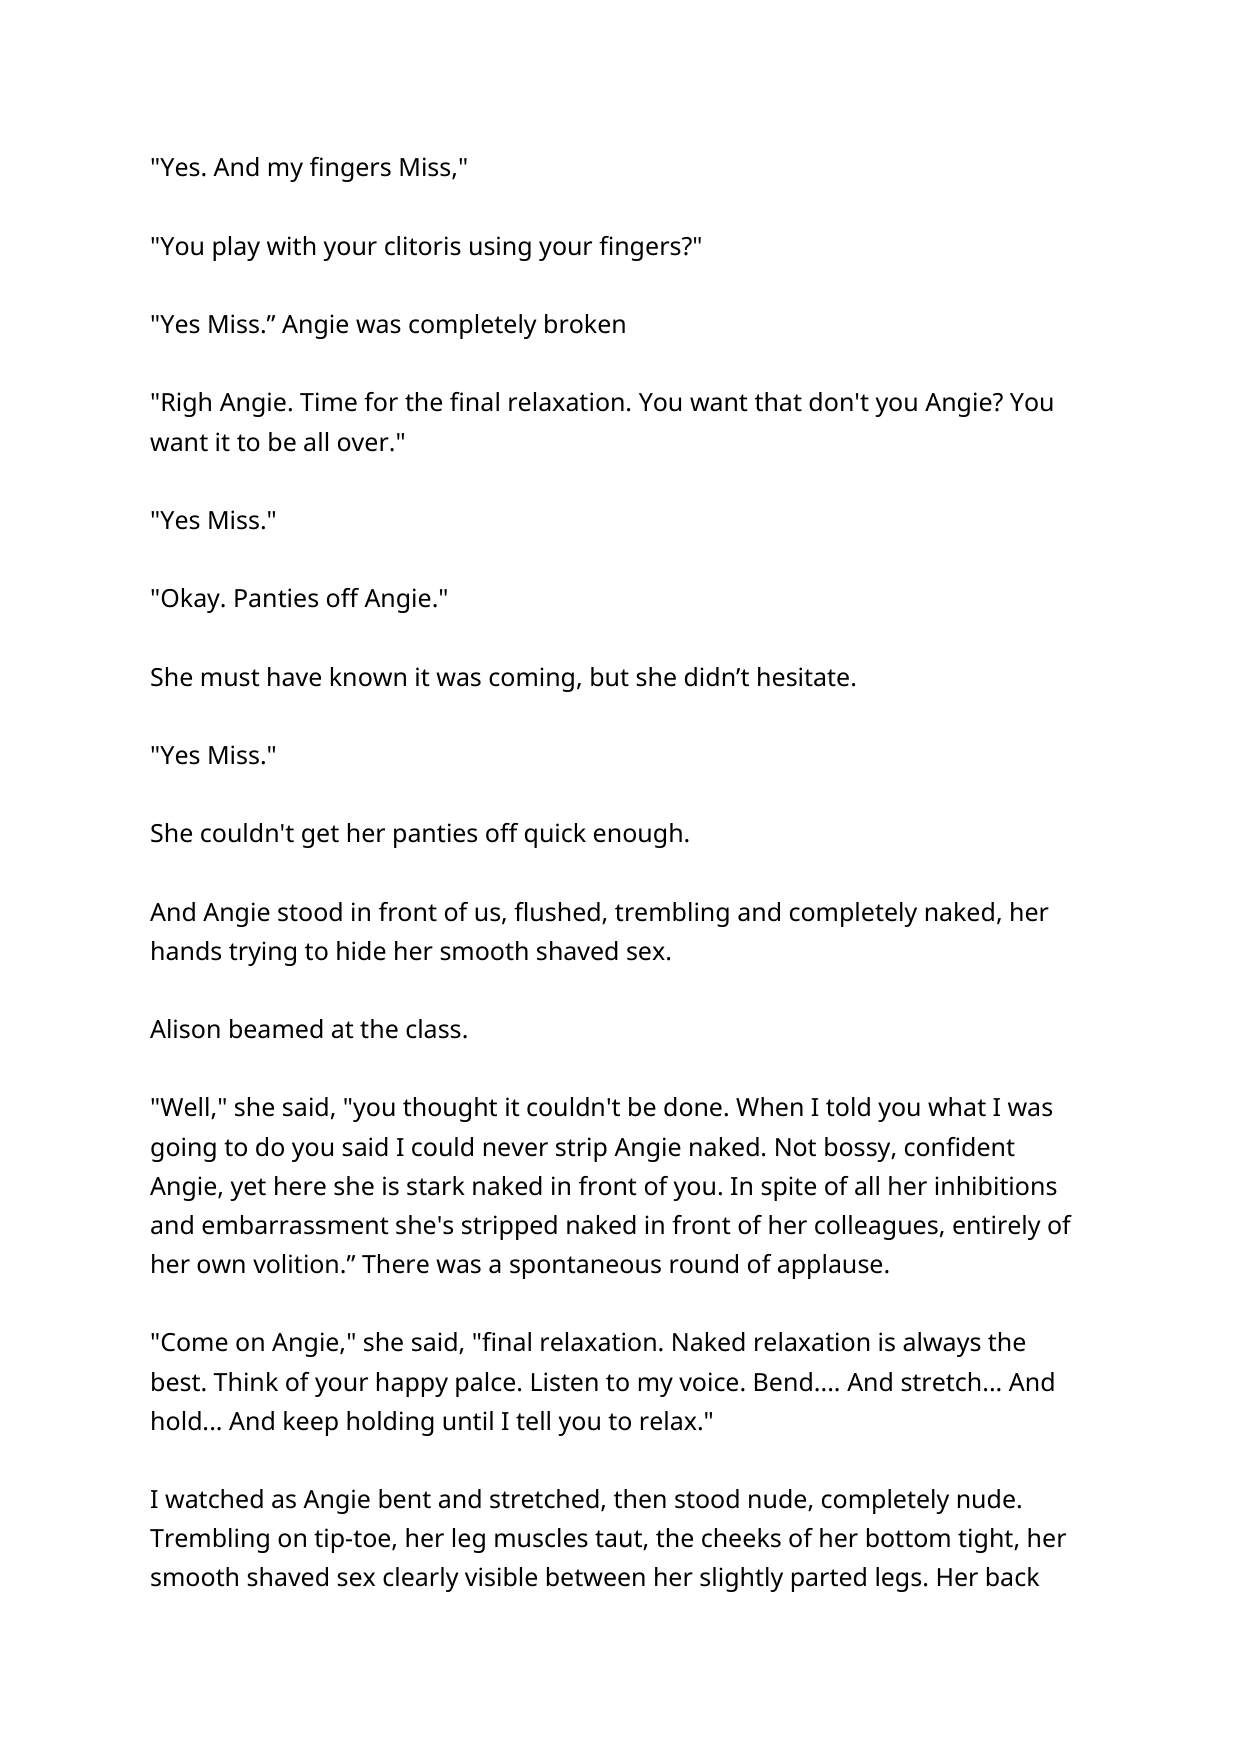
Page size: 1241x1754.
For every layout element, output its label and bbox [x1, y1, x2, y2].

text [150, 150, 1090, 1594]
